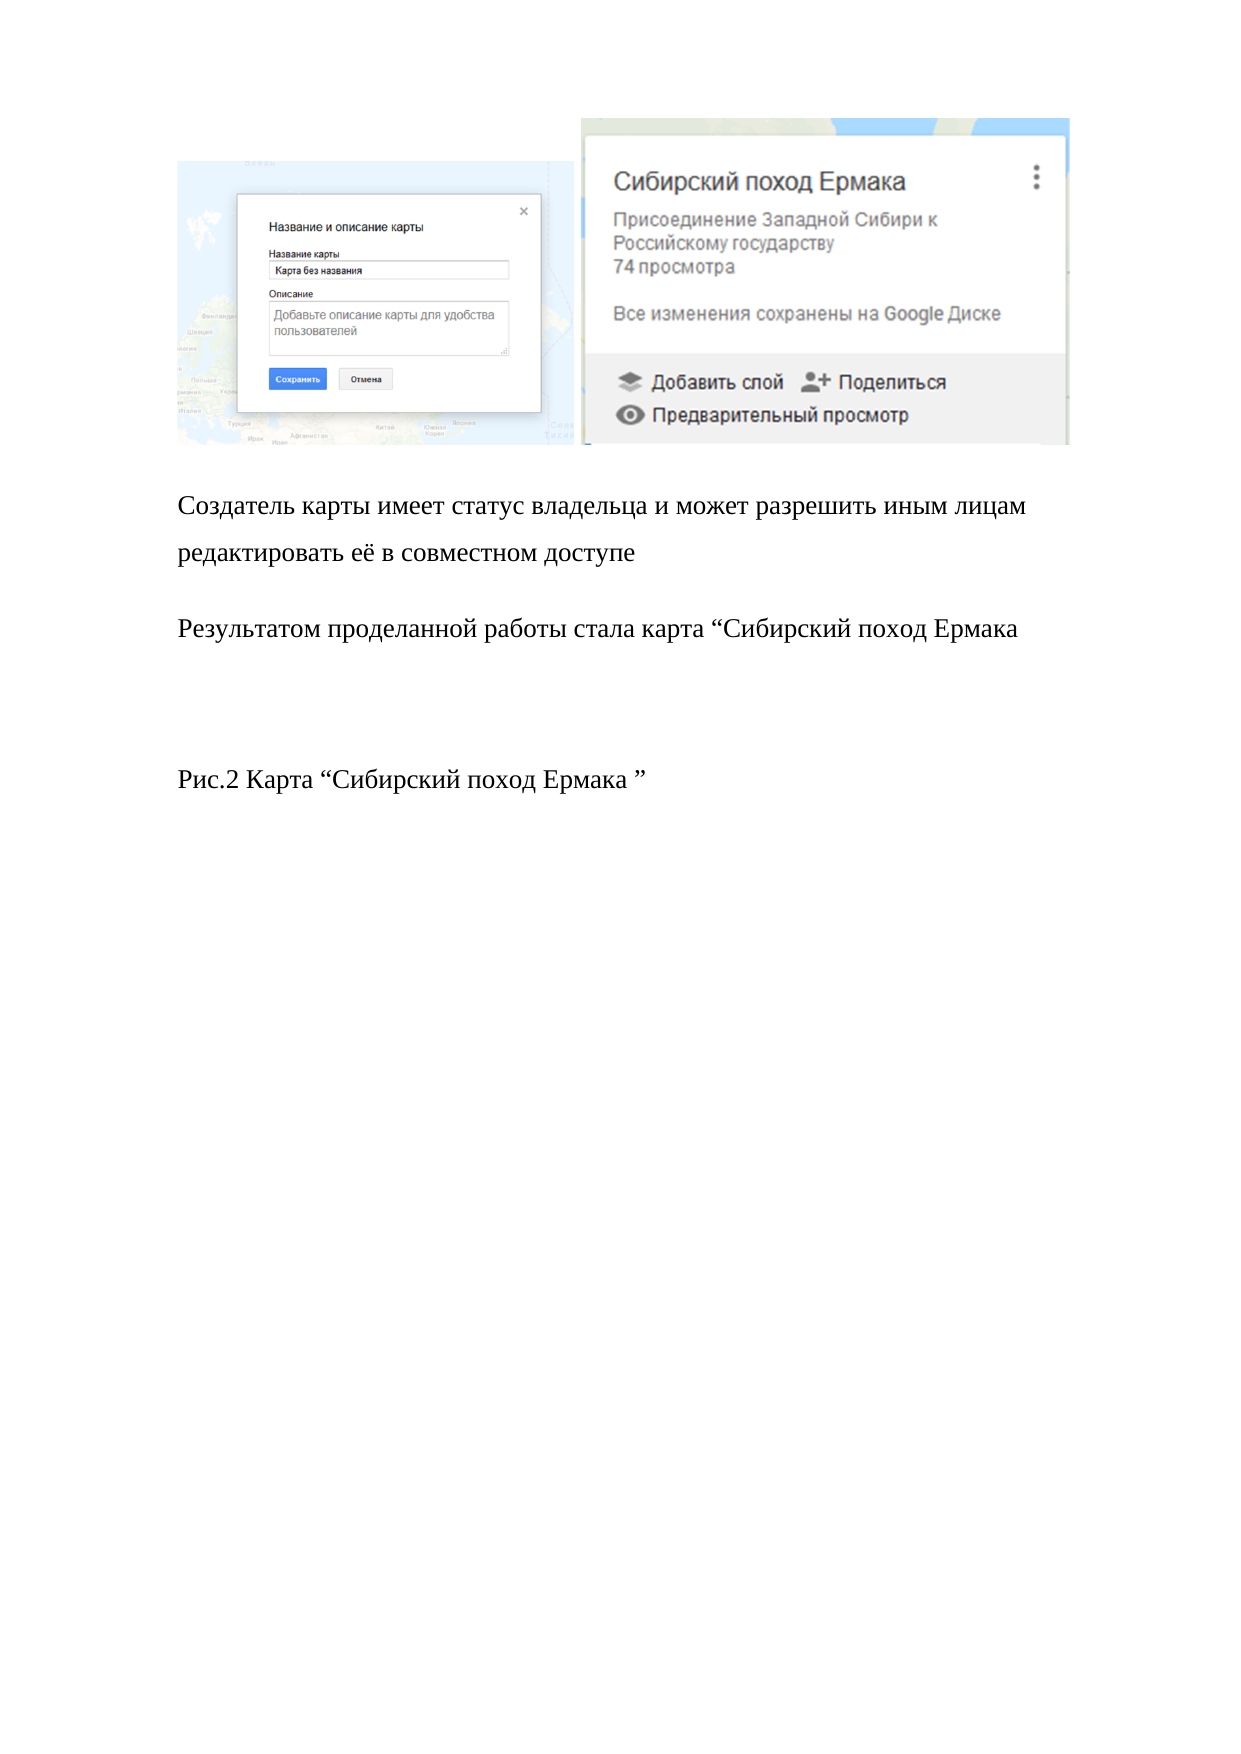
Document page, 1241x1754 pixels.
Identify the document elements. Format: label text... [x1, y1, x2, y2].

text Результатом проделанной работы стала карта “Сибирский поход Ермака [177, 612, 1152, 643]
text Рис.2 Карта “Сибирский поход Ермака ” [177, 763, 1152, 795]
picture [580, 118, 1070, 445]
text Создатель карты имеет статус владельца и может разрешить иным лицам редактировать её в совместном доступе [177, 489, 1152, 567]
picture [177, 161, 574, 445]
